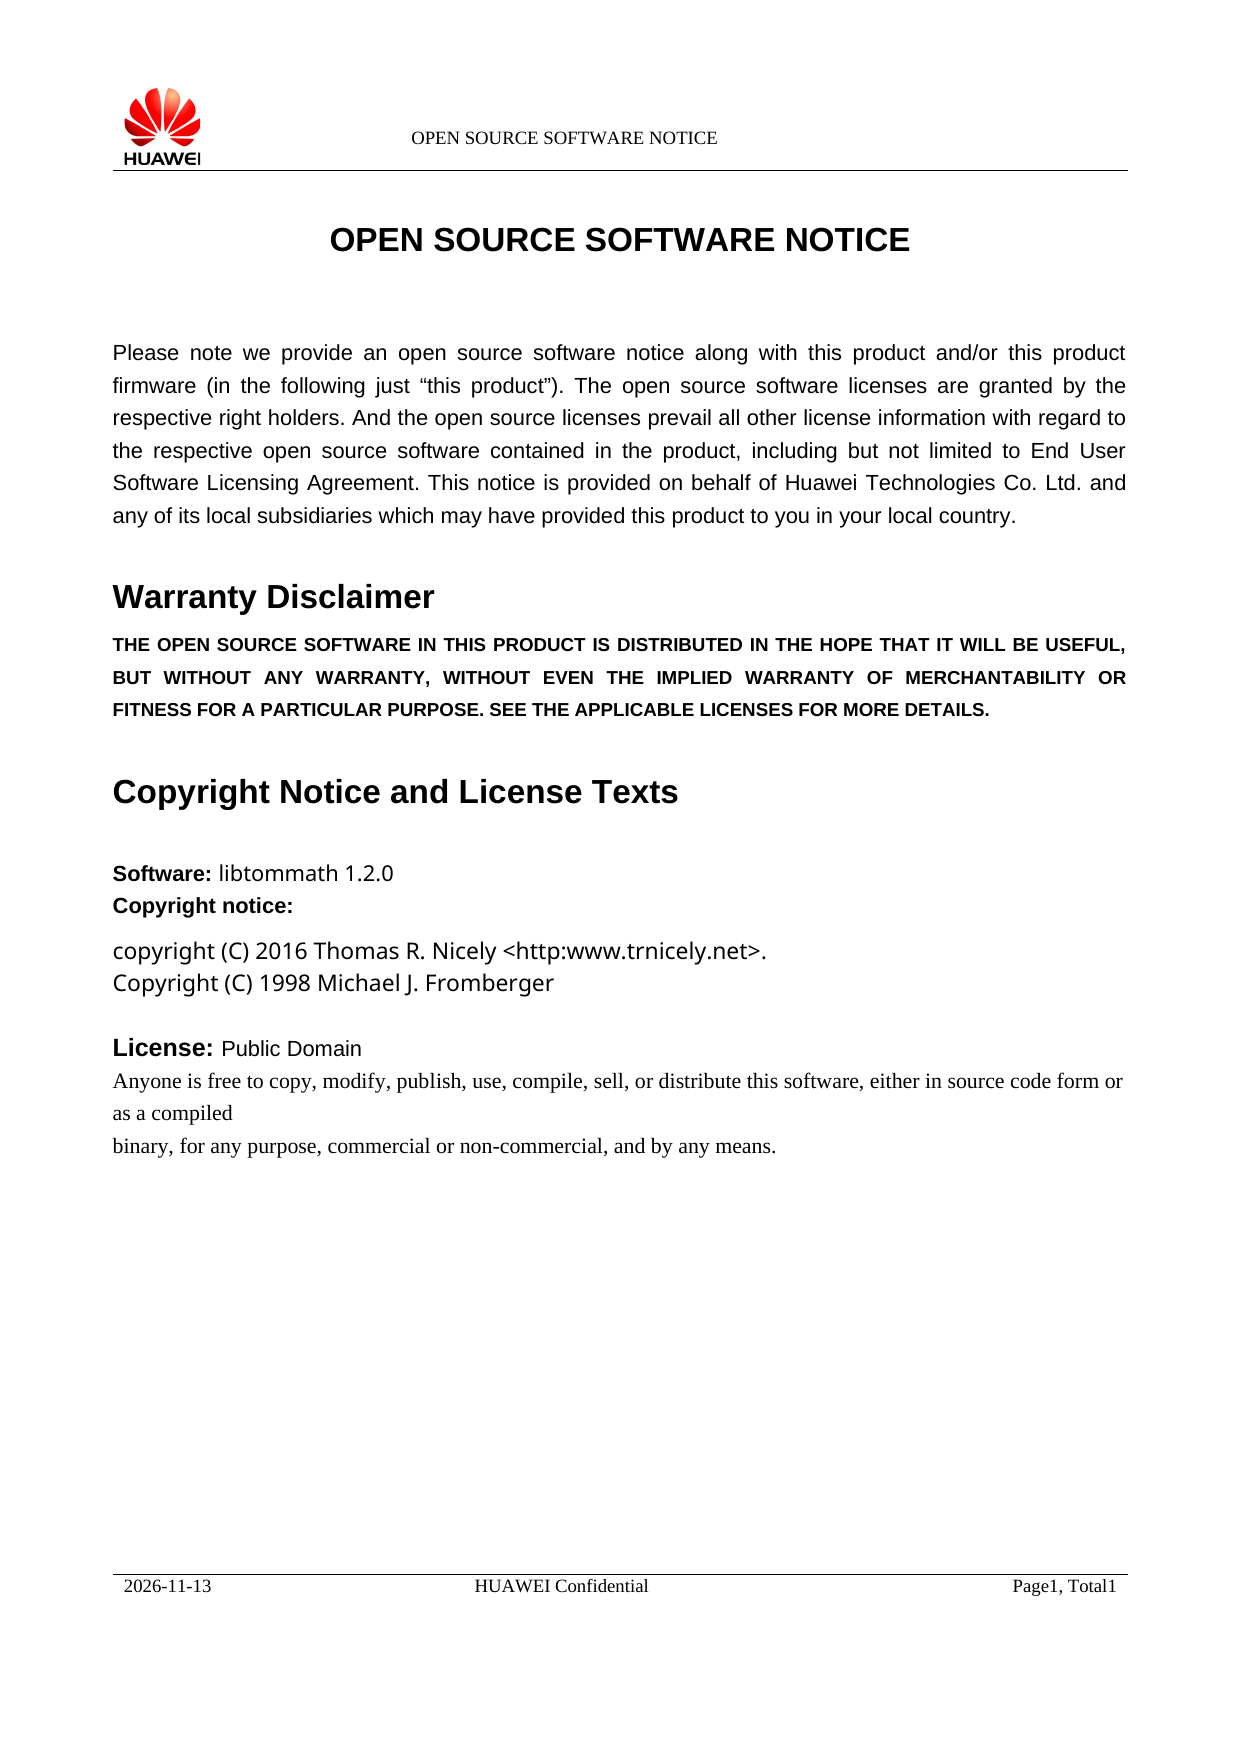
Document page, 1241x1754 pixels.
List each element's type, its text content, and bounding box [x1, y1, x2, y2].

text Copyright Notice and License Texts [112, 759, 1128, 824]
text Please note we provide an open source software notice along with this product and/or this product firmware (in the following just “this product”). The open source software licenses are granted by the respective right holders. And the open source licenses prevail all other license information with regard to the respective open source software contained in the product, including but not limited to End User Software Licensing Agreement. This notice is provided on behalf of Huawei Technologies Co. Ltd. and any of its local subsidiaries which may have provided this product to you in your local country. [112, 336, 1128, 531]
text License: Public Domain [112, 1031, 1128, 1064]
text OPEN SOURCE SOFTWARE NOTICE [112, 206, 1128, 271]
text Copyright notice: [112, 889, 1128, 921]
text Warranty Disclaimer [112, 564, 1128, 629]
text copyright (C) 2016 Thomas R. Nicely <http:www.trnicely.net>. Copyright (C) 1998 Michael J. Fromberger [112, 934, 1128, 1031]
text Anyone is free to copy, modify, publish, use, compile, sell, or distribute this software, either in source code form or as a compiled binary, for any purpose, commercial or non-commercial, and by any means. [112, 1064, 1128, 1161]
text The open source software in this product is distributed in the hope that it will be useful, but WITHOUT ANY WARRANTY, without even the implied warranty of MERCHANTABILITY or FITNESS FOR A PARTICULAR PURPOSE. See the applicable licenses for more details. [112, 629, 1128, 726]
title Software: libtommath 1.2.0 [112, 856, 1128, 889]
picture [124, 88, 201, 165]
